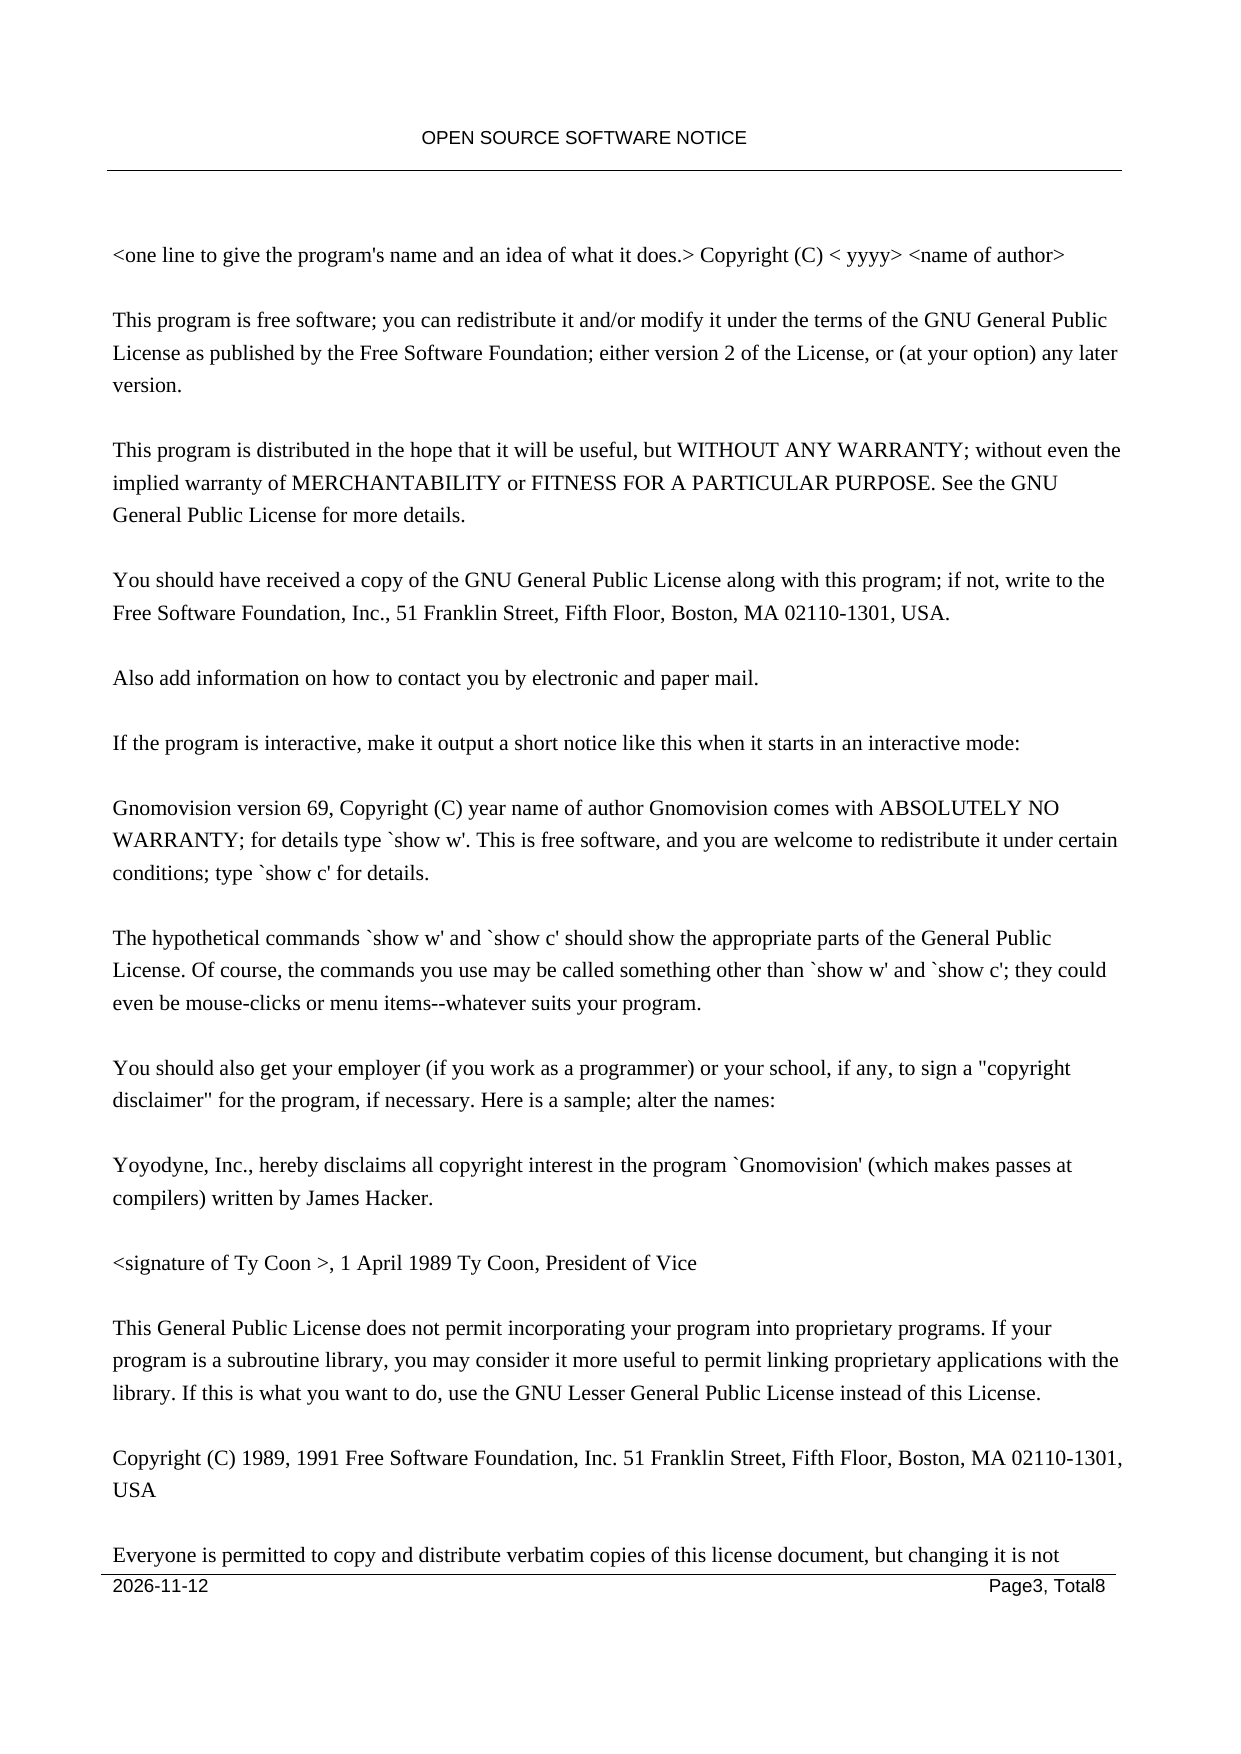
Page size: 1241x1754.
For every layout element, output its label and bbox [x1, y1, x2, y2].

text [112, 206, 1128, 1571]
